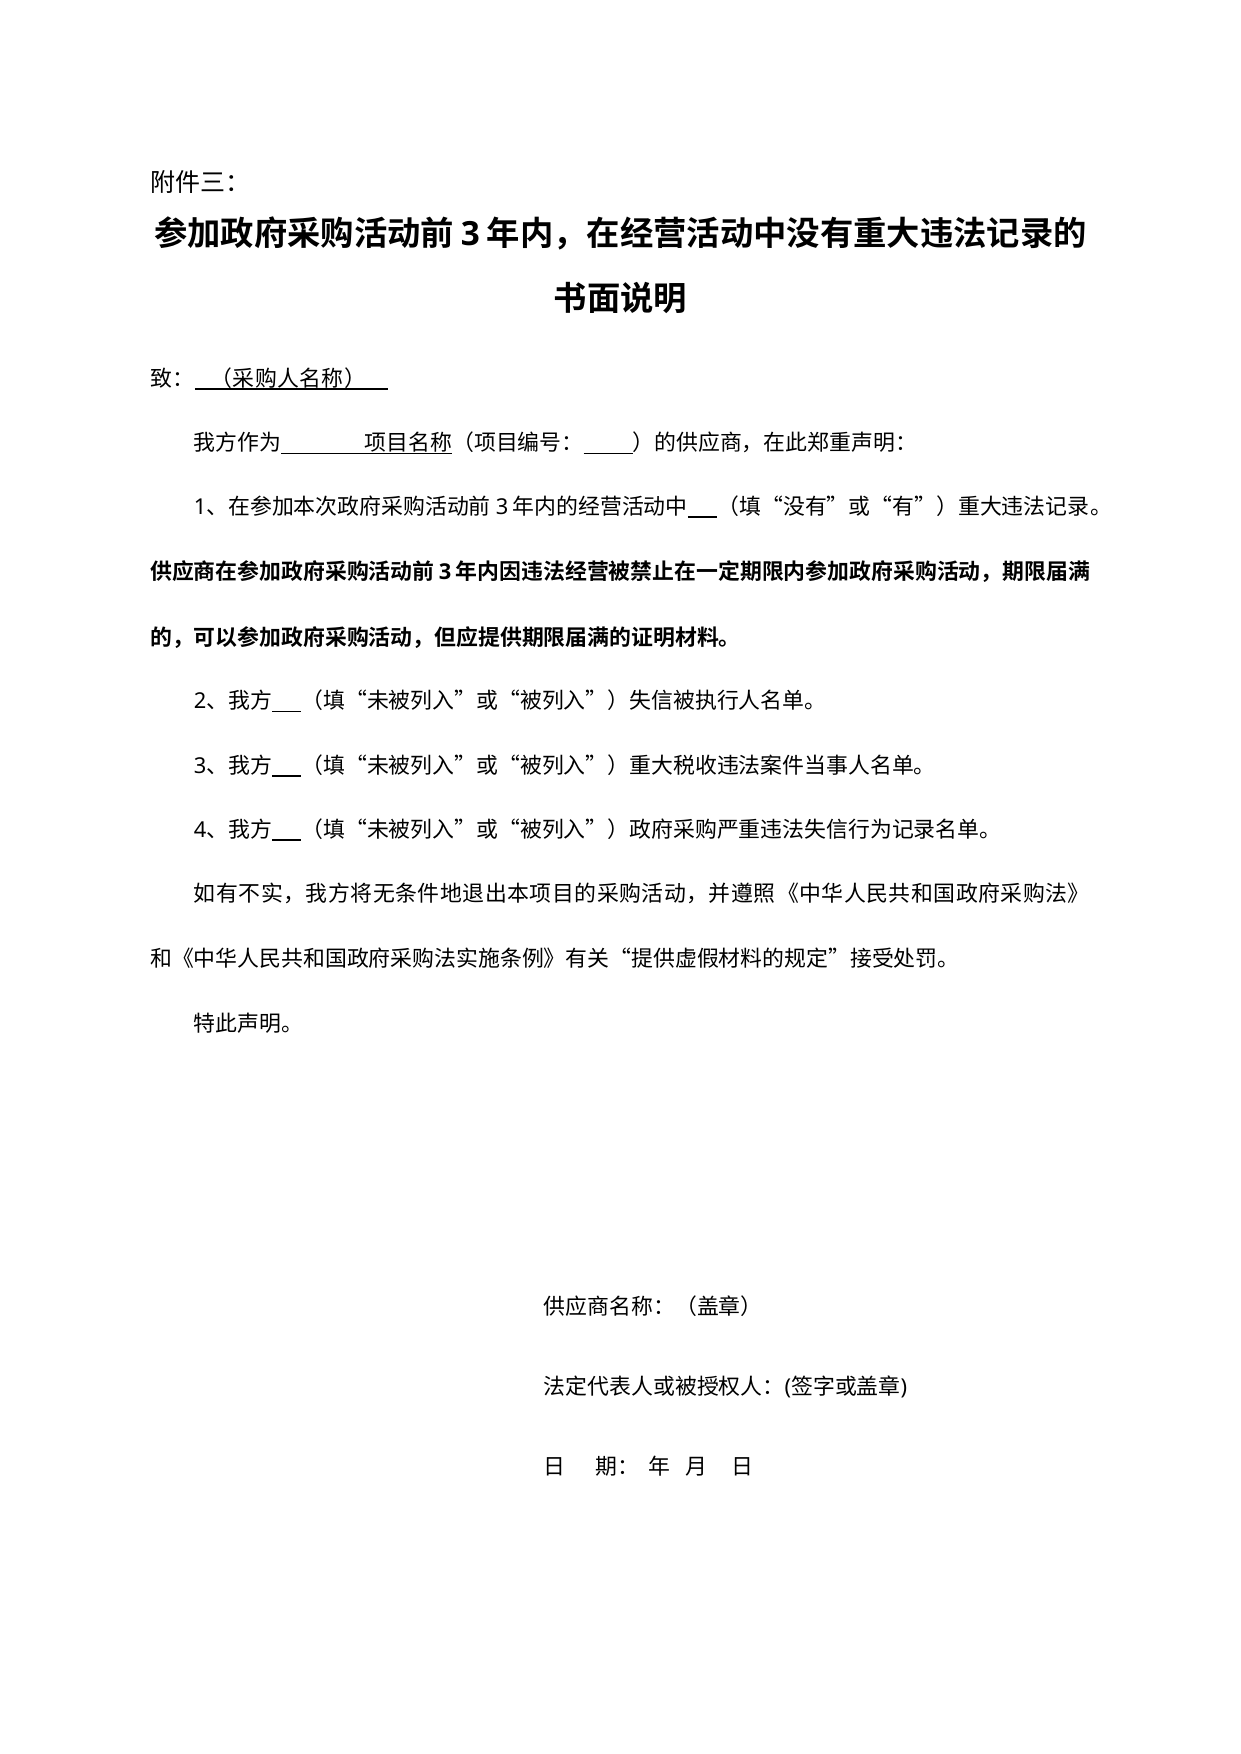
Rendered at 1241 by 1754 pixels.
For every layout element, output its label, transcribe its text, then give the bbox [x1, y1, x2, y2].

text 2、我方 （填“未被列入”或“被列入”）失信被执行人名单。 [150, 683, 1090, 716]
text 如有不实，我方将无条件地退出本项目的采购活动，并遵照《中华人民共和国政府采购法》和《中华人民共和国政府采购法实施条例》有关“提供虚假材料的规定”接受处罚。 [150, 876, 1090, 973]
text 4、我方 （填“未被列入”或“被列入”）政府采购严重违法失信行为记录名单。 [150, 812, 1090, 844]
text 3、我方 （填“未被列入”或“被列入”）重大税收违法案件当事人名单。 [150, 747, 1090, 780]
text 特此声明。 [150, 1005, 1090, 1038]
list 参加政府采购活动前3年内，在经营活动中没有重大违法记录的书面说明 [150, 198, 1090, 328]
text 供应商名称：（盖章） [150, 1289, 1090, 1321]
text 1、在参加本次政府采购活动前3年内的经营活动中 （填“没有”或“有”）重大违法记录。供应商在参加政府采购活动前3年内因违法经营被禁止在一定期限内参加政府采购活动，期限届满的，可以参加政府采购活动，但应提供期限届满的证明材料。 [150, 489, 1090, 652]
text 日 期： 年 月 日 [150, 1449, 1090, 1481]
text 法定代表人或被授权人：(签字或盖章) [150, 1369, 1090, 1401]
text 致： （采购人名称） [150, 361, 1090, 393]
text 我方作为 项目名称（项目编号： ）的供应商，在此郑重声明： [150, 425, 1090, 457]
text 附件三： [150, 162, 1090, 198]
